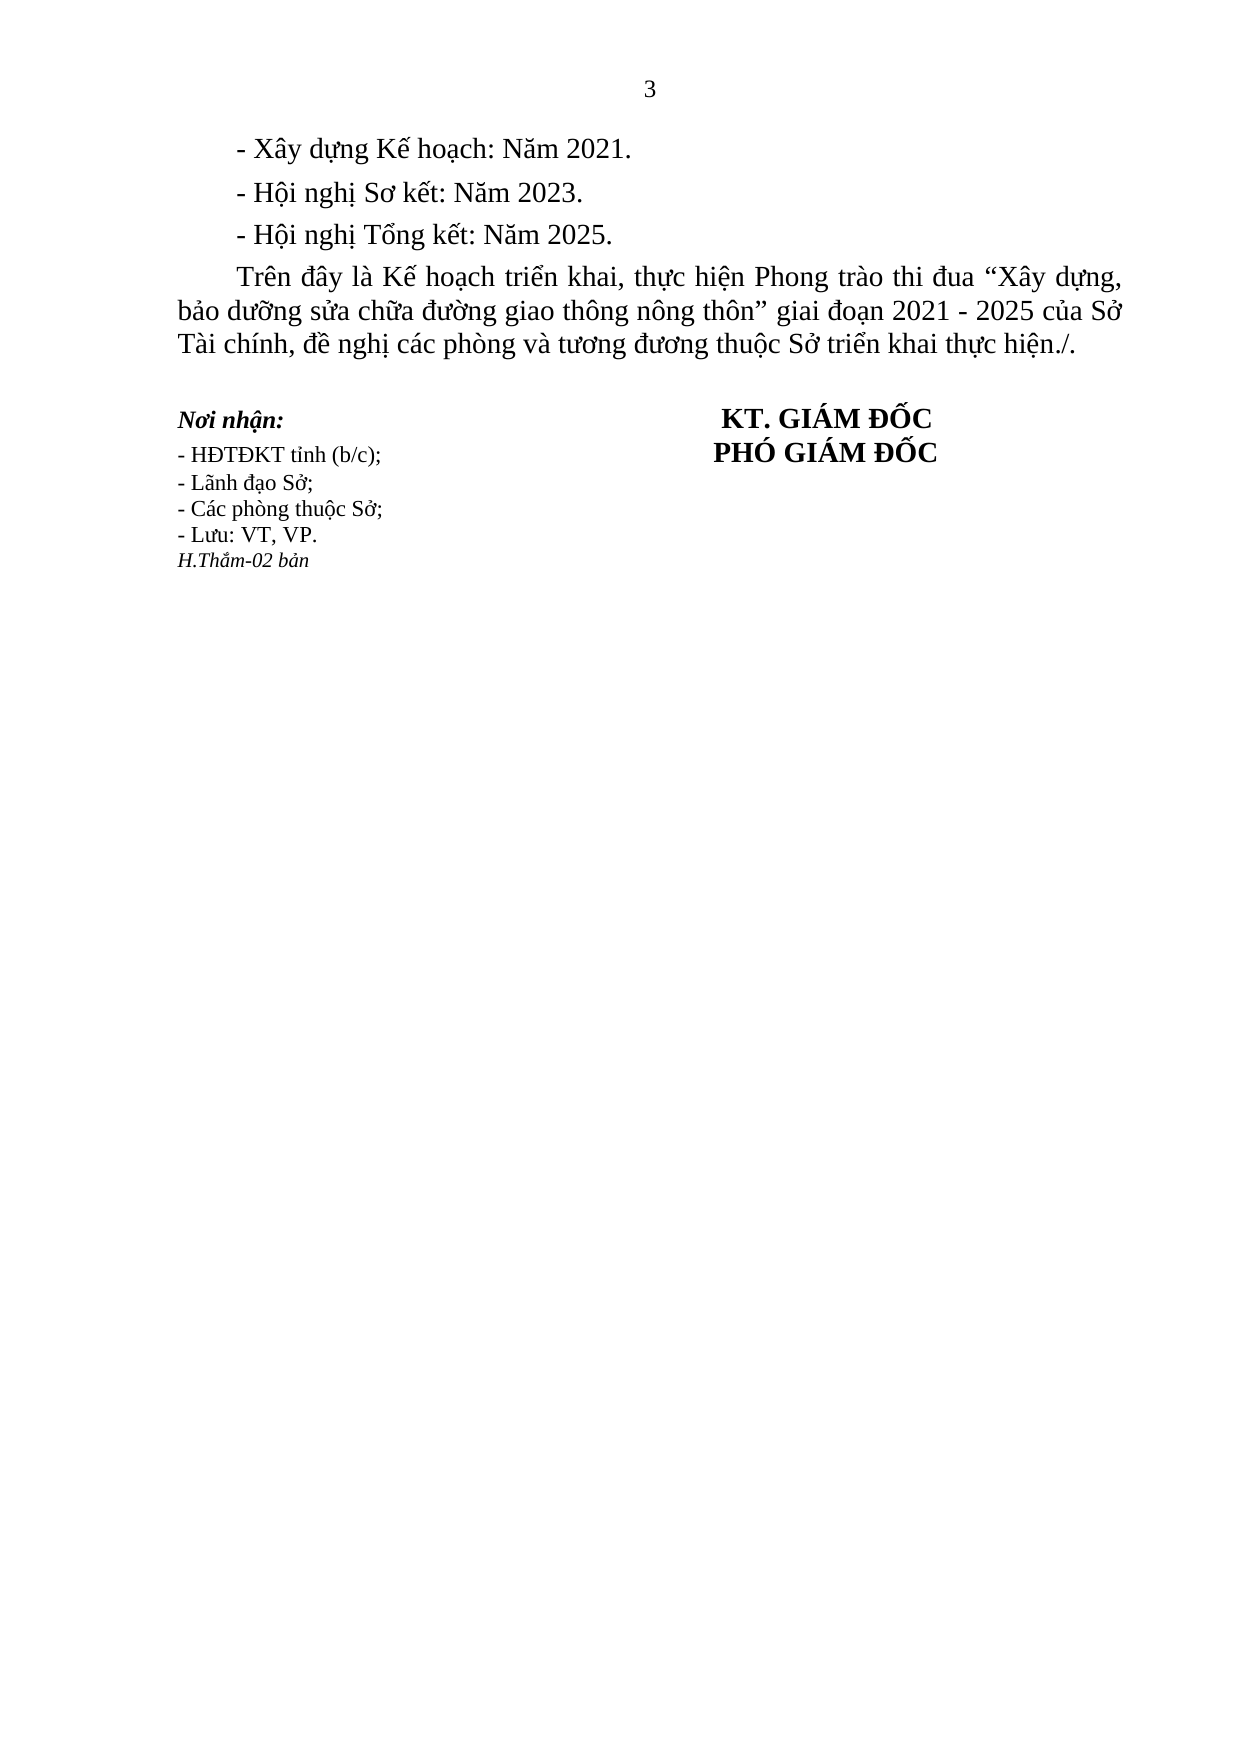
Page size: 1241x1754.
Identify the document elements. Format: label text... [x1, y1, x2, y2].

text - Các phòng thuộc Sở; [177, 495, 1122, 521]
text - Lãnh đạo Sở; [177, 469, 1122, 495]
text - HĐTĐKT tỉnh (b/c); PHÓ GIÁM ĐỐC [177, 435, 1122, 469]
text - Hội nghị Tổng kết: Năm 2025. [177, 217, 1122, 251]
text Trên đây là Kế hoạch triển khai, thực hiện Phong trào thi đua “Xây dựng, bảo dưỡng sửa chữa đường giao thông nông thôn” giai đoạn 2021 - 2025 của Sở Tài chính, đề nghị các phòng và tương đương thuộc Sở triển khai thực hiện./. [177, 259, 1122, 360]
text Nơi nhận: KT. GIÁM ĐỐC [177, 402, 1122, 435]
text - Xây dựng Kế hoạch: Năm 2021. [177, 131, 1122, 165]
text - Lưu: VT, VP. [177, 521, 1122, 548]
text H.Thắm-02 bản [177, 548, 1122, 572]
text - Hội nghị Sơ kết: Năm 2023. [177, 175, 1122, 209]
